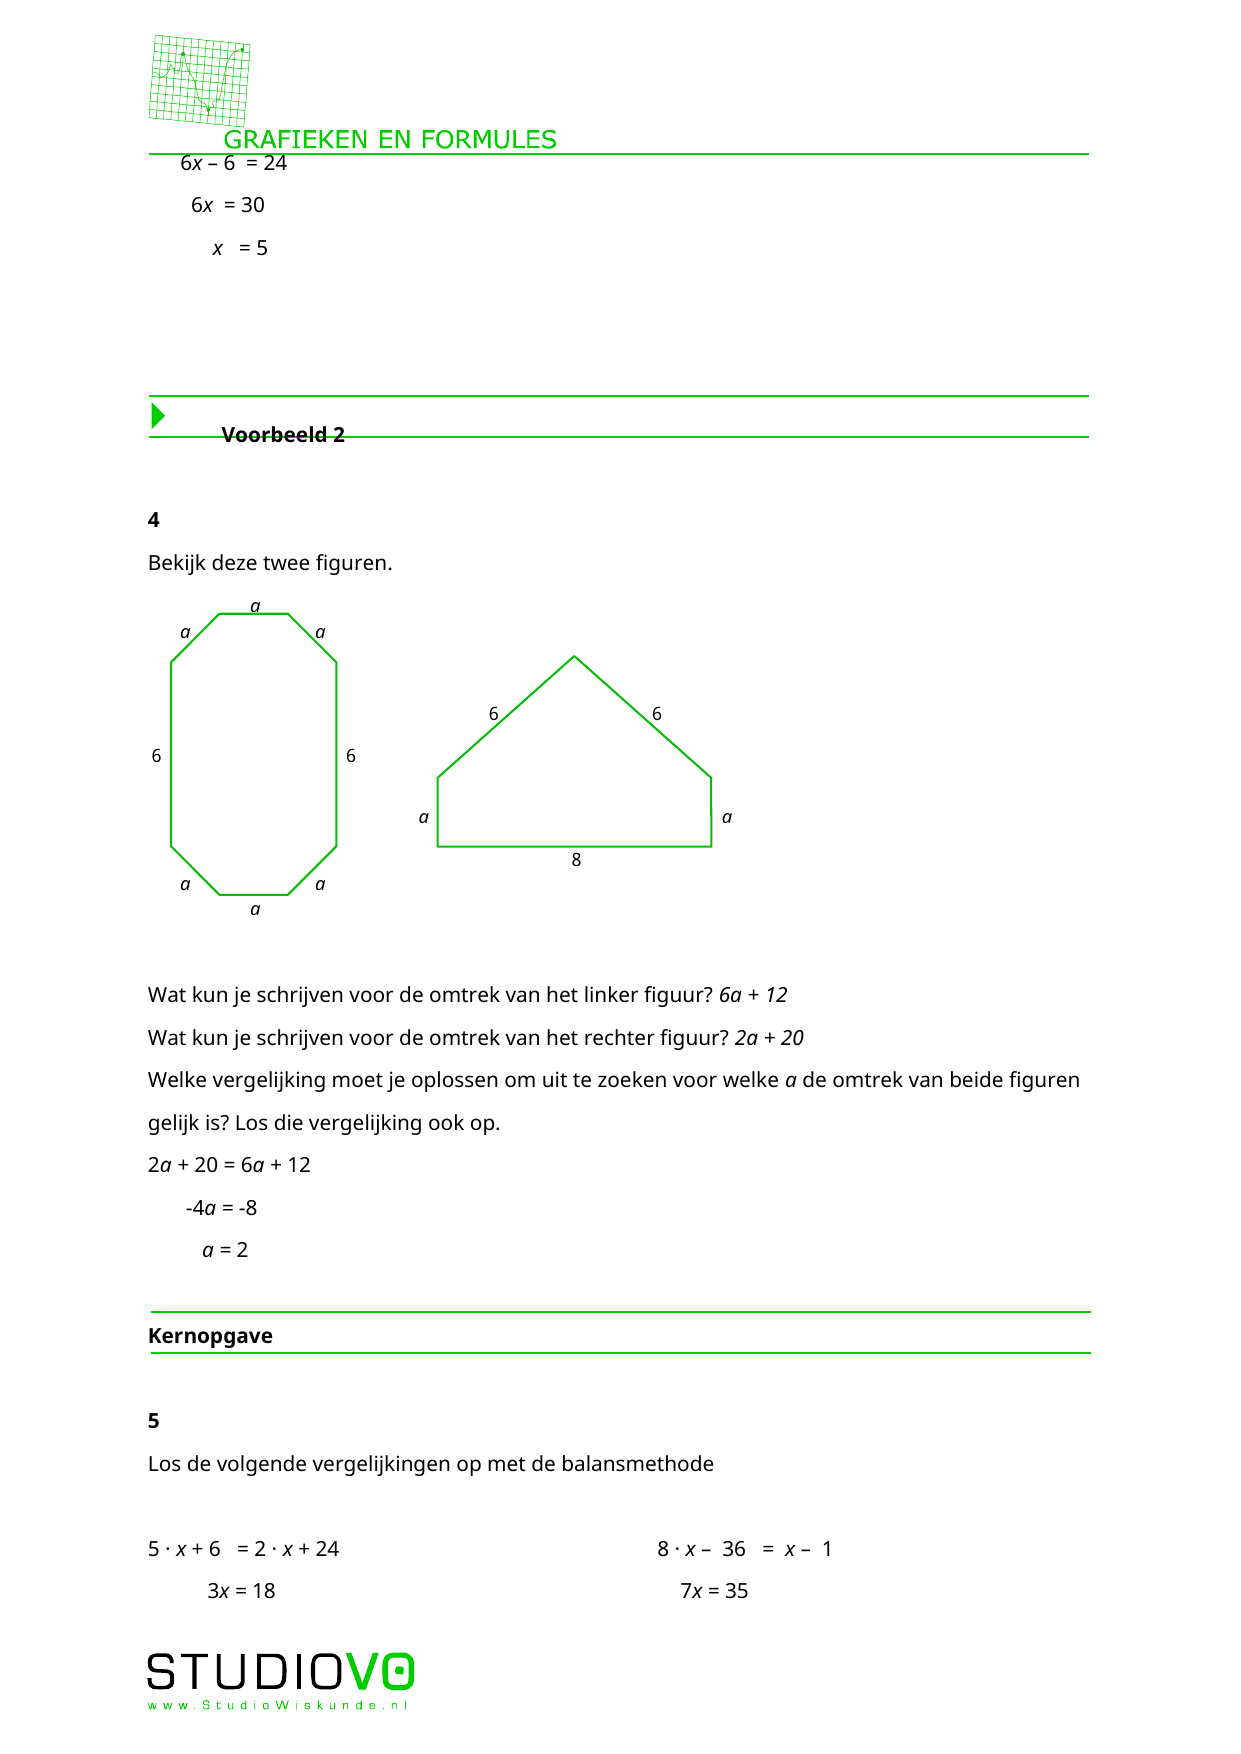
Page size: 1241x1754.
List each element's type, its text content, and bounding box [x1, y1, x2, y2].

text 5 · x + 6 = 2 · x + 24 [148, 1534, 583, 1562]
text 8 · x – 36 = x – 1 [657, 1534, 1093, 1562]
text 2a + 20 = 6a + 12 [148, 1150, 1093, 1179]
text 4 [148, 505, 1093, 533]
text Los de volgende vergelijkingen op met de balansmethode [148, 1449, 1093, 1477]
text 6x = 30 [148, 190, 1093, 219]
text -4a = -8 [148, 1193, 1093, 1221]
text x = 5 [148, 233, 1093, 261]
text 3x = 18 7x = 35 [148, 1576, 1093, 1605]
text Welke vergelijking moet je oplossen om uit te zoeken voor welke a de omtrek van beide figuren gelijk is? Los die vergelijking ook op. [148, 1065, 1093, 1136]
text Bekijk deze twee figuren. [148, 548, 1093, 576]
text a = 2 [148, 1236, 1093, 1264]
text Kernopgave [148, 1321, 1093, 1349]
text Wat kun je schrijven voor de omtrek van het rechter figuur? 2a + 20 [148, 1023, 1093, 1051]
text 6x – 6 = 24 [148, 148, 1093, 176]
text Voorbeeld 2 [221, 403, 1093, 448]
text 5 [148, 1406, 1093, 1434]
text Wat kun je schrijven voor de omtrek van het linker figuur? 6a + 12 [148, 980, 1093, 1008]
